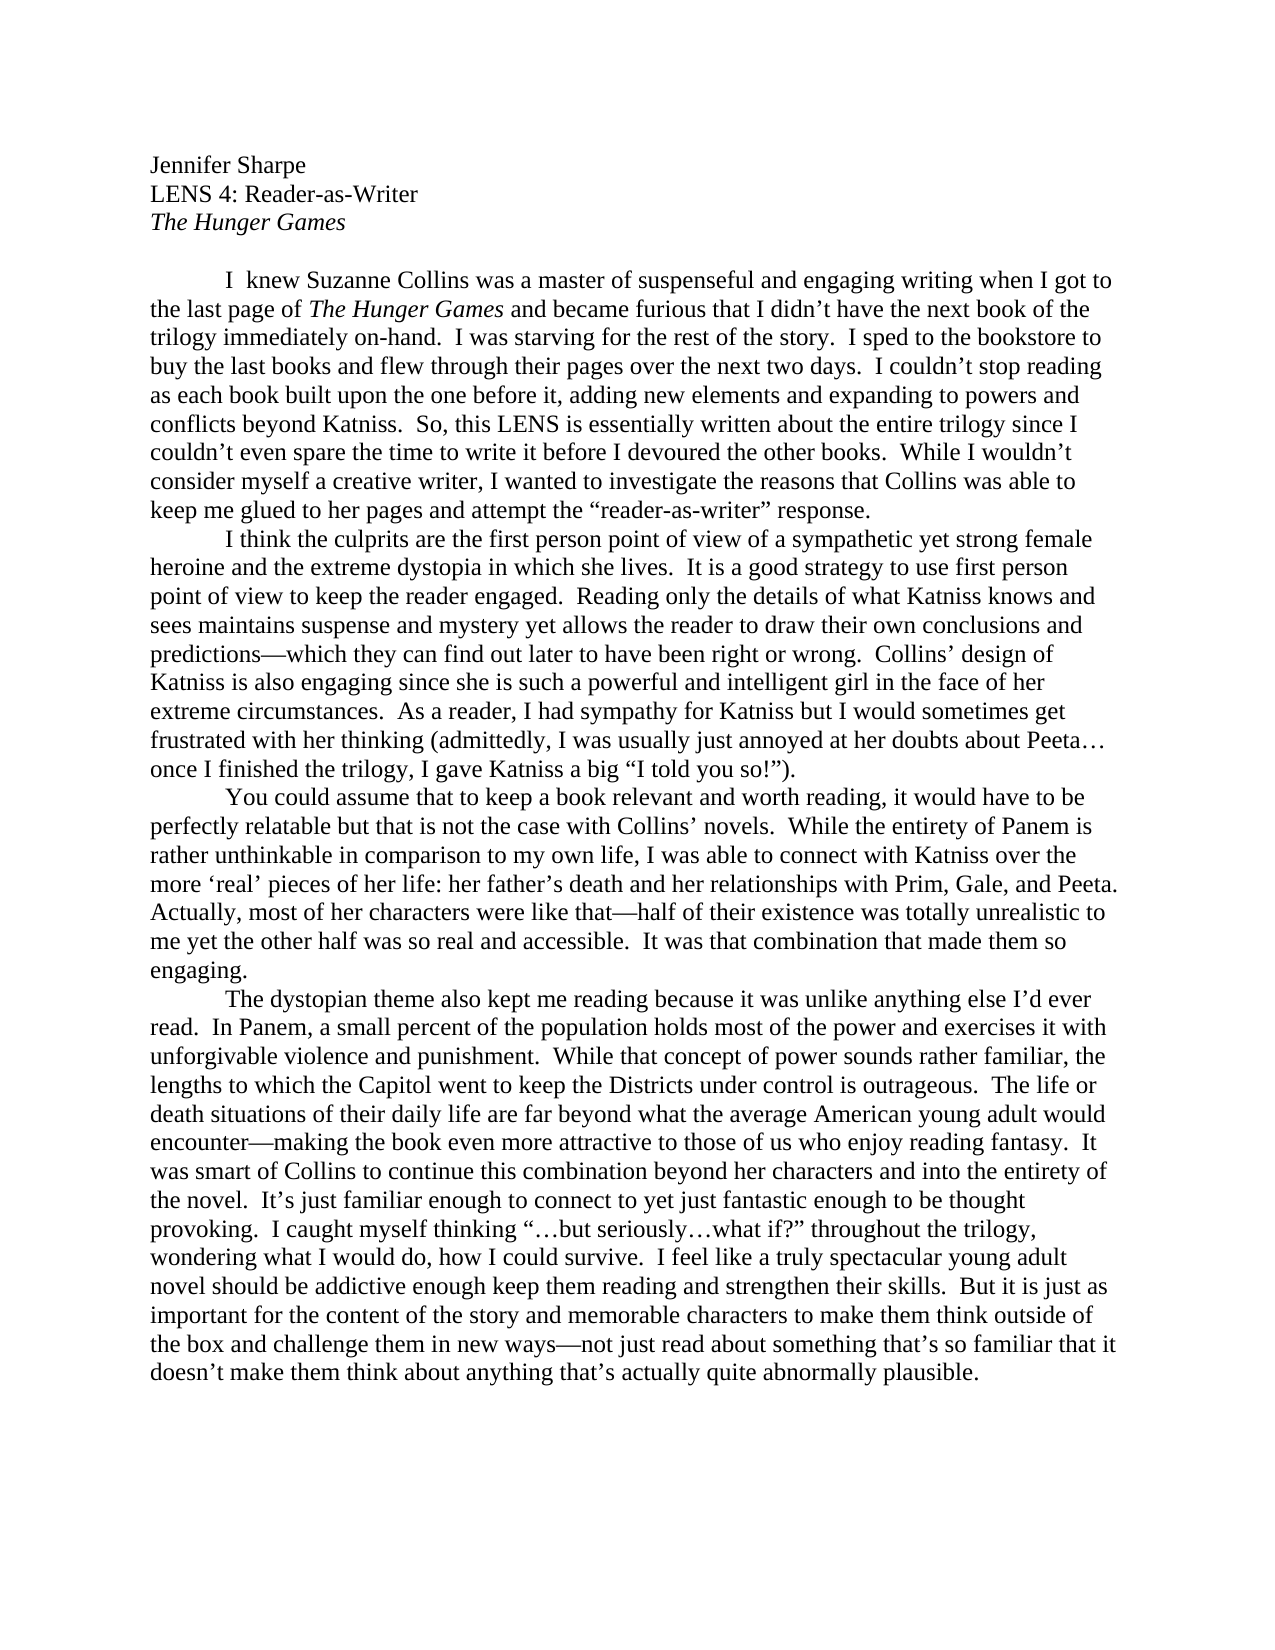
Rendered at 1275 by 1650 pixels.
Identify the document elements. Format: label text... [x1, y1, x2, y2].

text The Hunger Games [150, 207, 1125, 236]
text I think the culprits are the first person point of view of a sympathetic yet strong female heroine and the extreme dystopia in which she lives. It is a good strategy to use first person point of view to keep the reader engaged. Reading only the details of what Katniss knows and sees maintains suspense and mystery yet allows the reader to draw their own conclusions and predictions—which they can find out later to have been right or wrong. Collins’ design of Katniss is also engaging since she is such a powerful and intelligent girl in the face of her extreme circumstances. As a reader, I had sympathy for Katniss but I would sometimes get frustrated with her thinking (admittedly, I was usually just annoyed at her doubts about Peeta…once I finished the trilogy, I gave Katniss a big “I told you so!”). [150, 524, 1125, 782]
text You could assume that to keep a book relevant and worth reading, it would have to be perfectly relatable but that is not the case with Collins’ novels. While the entirety of Panem is rather unthinkable in comparison to my own life, I was able to connect with Katniss over the more ‘real’ pieces of her life: her father’s death and her relationships with Prim, Gale, and Peeta. Actually, most of her characters were like that—half of their existence was totally unrealistic to me yet the other half was so real and accessible. It was that combination that made them so engaging. [150, 782, 1125, 984]
text Jennifer Sharpe [150, 150, 1125, 179]
text LENS 4: Reader-as-Writer [150, 179, 1125, 207]
text I knew Suzanne Collins was a master of suspenseful and engaging writing when I got to the last page of The Hunger Games and became furious that I didn’t have the next book of the trilogy immediately on-hand. I was starving for the rest of the story. I sped to the bookstore to buy the last books and flew through their pages over the next two days. I couldn’t stop reading as each book built upon the one before it, adding new elements and expanding to powers and conflicts beyond Katniss. So, this LENS is essentially written about the entire trilogy since I couldn’t even spare the time to write it before I devoured the other books. While I wouldn’t consider myself a creative writer, I wanted to investigate the reasons that Collins was able to keep me glued to her pages and attempt the “reader-as-writer” response. [150, 265, 1125, 524]
text The dystopian theme also kept me reading because it was unlike anything else I’d ever read. In Panem, a small percent of the population holds most of the power and exercises it with unforgivable violence and punishment. While that concept of power sounds rather familiar, the lengths to which the Capitol went to keep the Districts under control is outrageous. The life or death situations of their daily life are far beyond what the average American young adult would encounter—making the book even more attractive to those of us who enjoy reading fantasy. It was smart of Collins to continue this combination beyond her characters and into the entirety of the novel. It’s just familiar enough to connect to yet just fantastic enough to be thought provoking. I caught myself thinking “…but seriously…what if?” throughout the trilogy, wondering what I would do, how I could survive. I feel like a truly spectacular young adult novel should be addictive enough keep them reading and strengthen their skills. But it is just as important for the content of the story and memorable characters to make them think outside of the box and challenge them in new ways—not just read about something that’s so familiar that it doesn’t make them think about anything that’s actually quite abnormally plausible. [150, 984, 1125, 1386]
